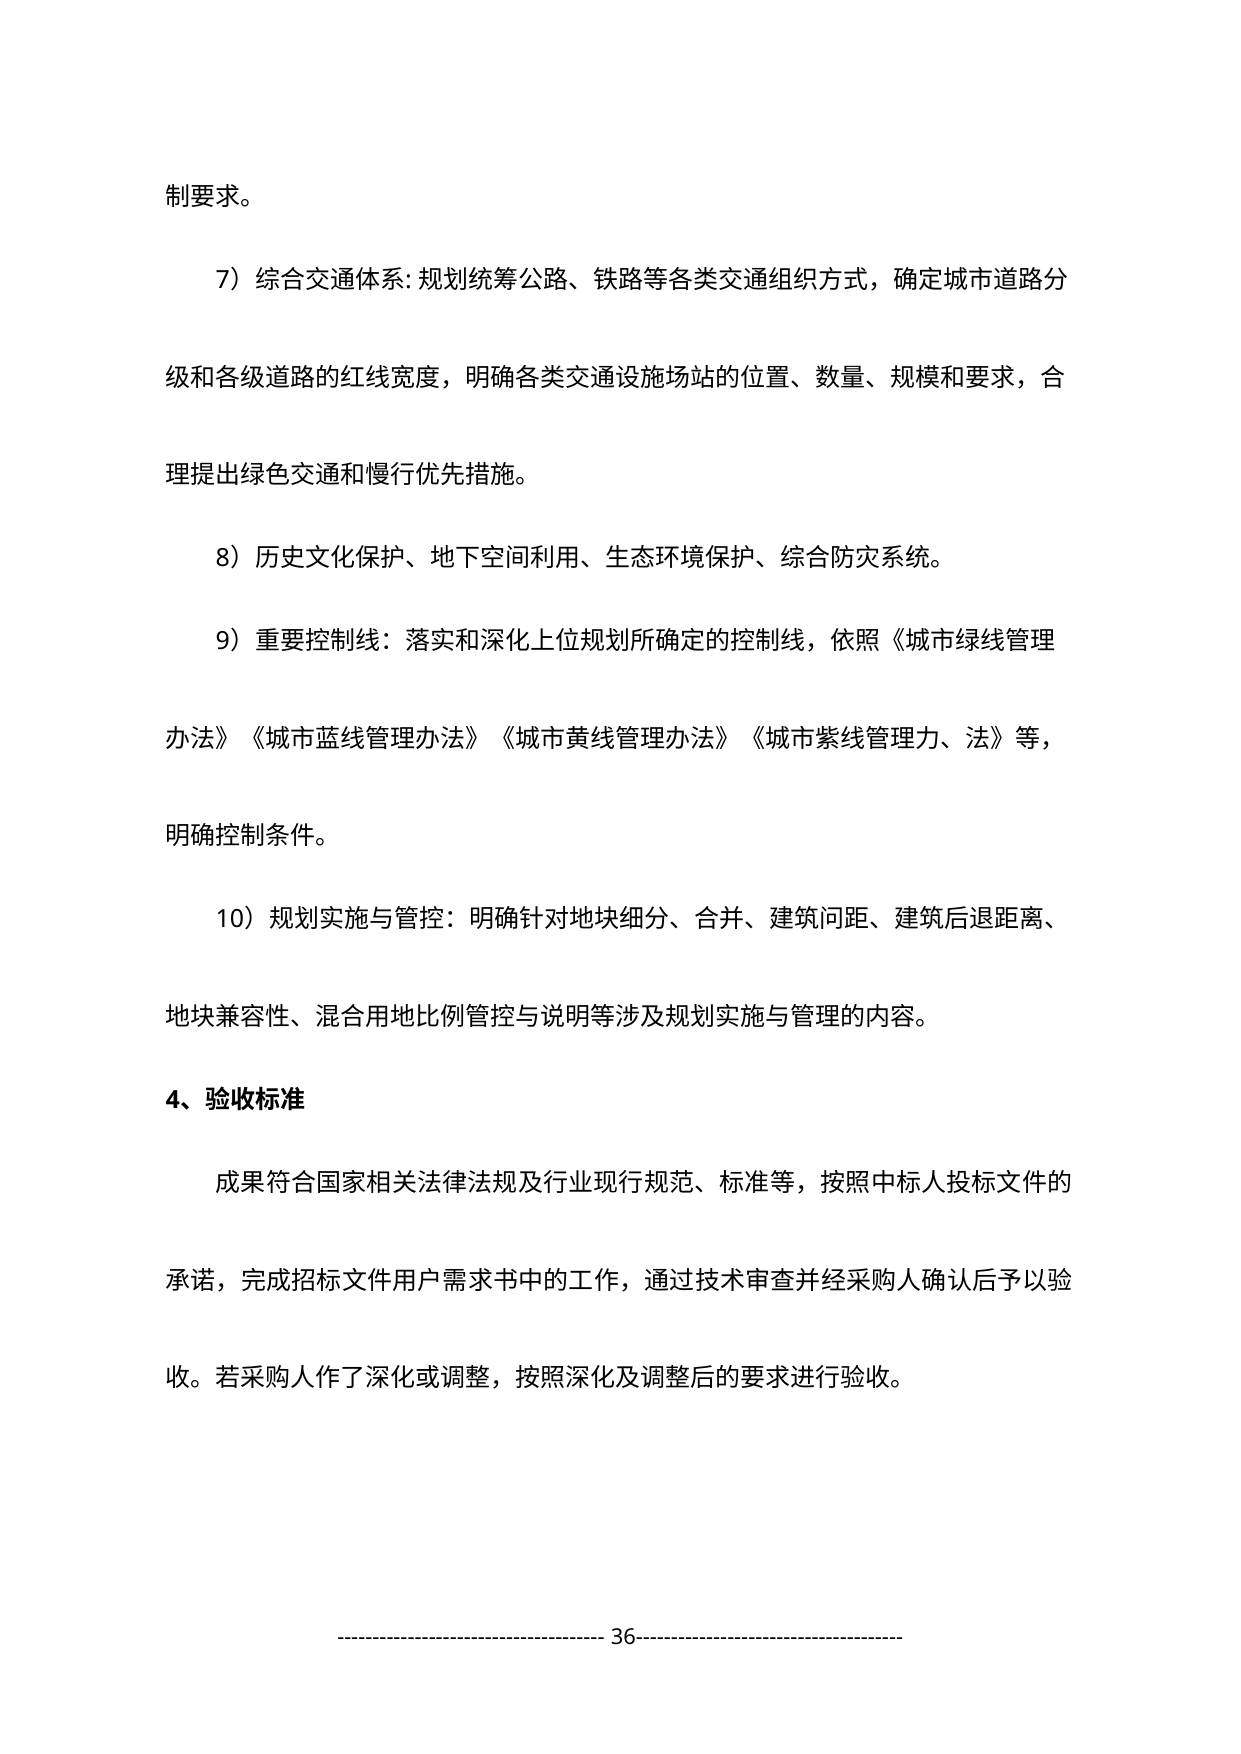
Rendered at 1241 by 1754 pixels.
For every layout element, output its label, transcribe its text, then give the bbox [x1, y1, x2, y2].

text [165, 162, 1075, 227]
text 9）重要控制线：落实和深化上位规划所确定的控制线，依照《城市绿线管理办法》《城市蓝线管理办法》《城市黄线管理办法》《城市紫线管理力、法》等，明确控制条件。 [165, 606, 1075, 866]
text 7）综合交通体系: 规划统筹公路、铁路等各类交通组织方式，确定城市道路分级和各级道路的红线宽度，明确各类交通设施场站的位置、数量、规模和要求，合理提出绿色交通和慢行优先措施。 [165, 245, 1075, 505]
text 10）规划实施与管控：明确针对地块细分、合并、建筑问距、建筑后退距离、地块兼容性、混合用地比例管控与说明等涉及规划实施与管理的内容。 [165, 884, 1075, 1047]
text 成果符合国家相关法律法规及行业现行规范、标准等，按照中标人投标文件的承诺，完成招标文件用户需求书中的工作，通过技术审查并经采购人确认后予以验收。若采购人作了深化或调整，按照深化及调整后的要求进行验收。 [165, 1148, 1075, 1408]
text 8）历史文化保护、地下空间利用、生态环境保护、综合防灾系统。 [165, 523, 1075, 588]
text 4、验收标准 [165, 1065, 1075, 1130]
